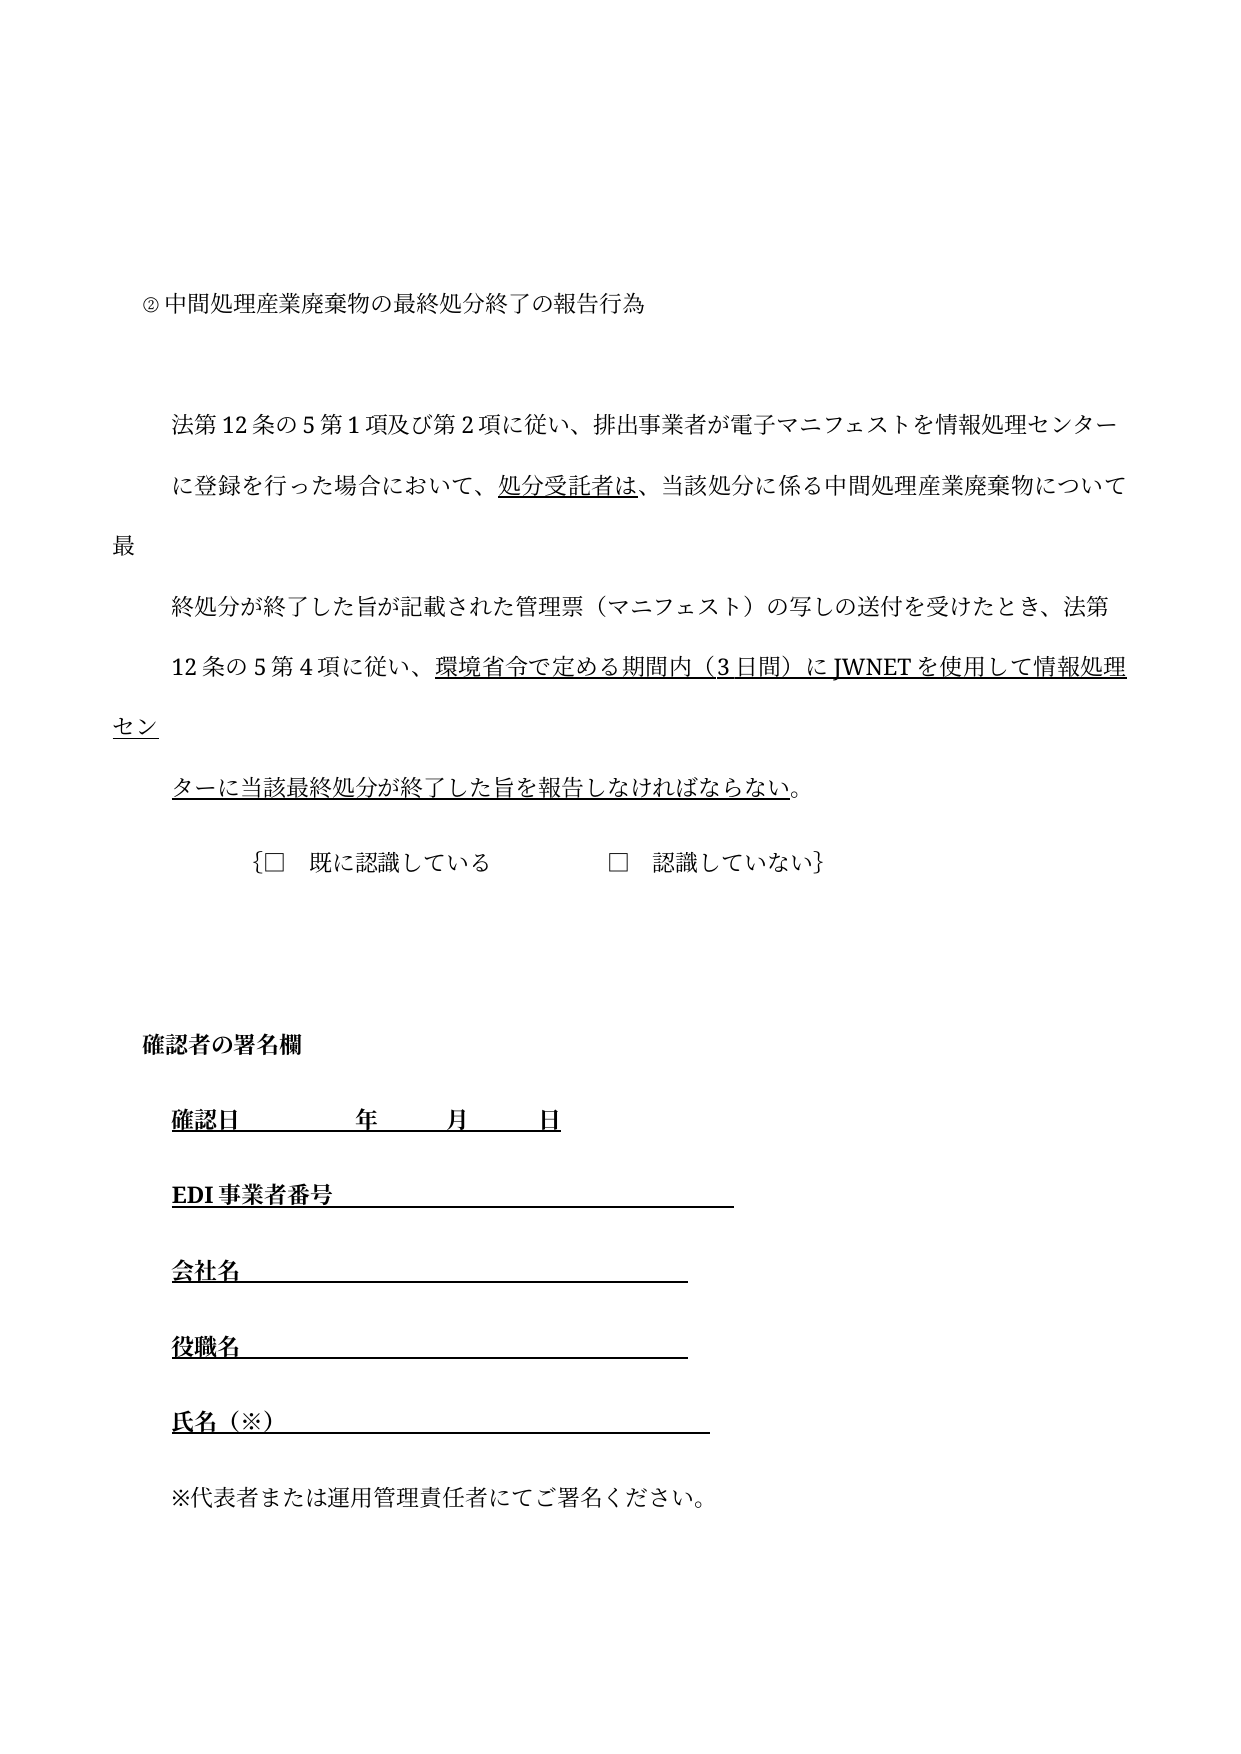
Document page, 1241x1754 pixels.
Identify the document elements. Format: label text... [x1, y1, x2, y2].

text 氏名（※） [112, 1391, 1128, 1451]
text ターに当該最終処分が終了した旨を報告しなければならない。 [112, 756, 1128, 817]
text 確認者の署名欄 [112, 1013, 1128, 1073]
text に登録を行った場合において、処分受託者は、当該処分に係る中間処理産業廃棄物について最 [112, 454, 1128, 575]
text 会社名 [112, 1239, 1128, 1300]
text ②中間処理産業廃棄物の最終処分終了の報告行為 [112, 273, 1128, 333]
text ｛□ 既に認識している □ 認識していない｝ [112, 832, 1128, 892]
text 12条の5第4項に従い、環境省令で定める期間内（3日間）にJWNETを使用して情報処理セン [112, 635, 1128, 756]
text 確認日 年 月 日 [112, 1088, 1128, 1149]
text 役職名 [112, 1315, 1128, 1375]
text ※代表者または運用管理責任者にてご署名ください。 [112, 1466, 1128, 1526]
text EDI事業者番号 [112, 1164, 1128, 1224]
text 法第12条の5第1項及び第2項に従い、排出事業者が電子マニフェストを情報処理センター [112, 394, 1128, 454]
text 終処分が終了した旨が記載された管理票（マニフェスト）の写しの送付を受けたとき、法第 [112, 575, 1128, 635]
